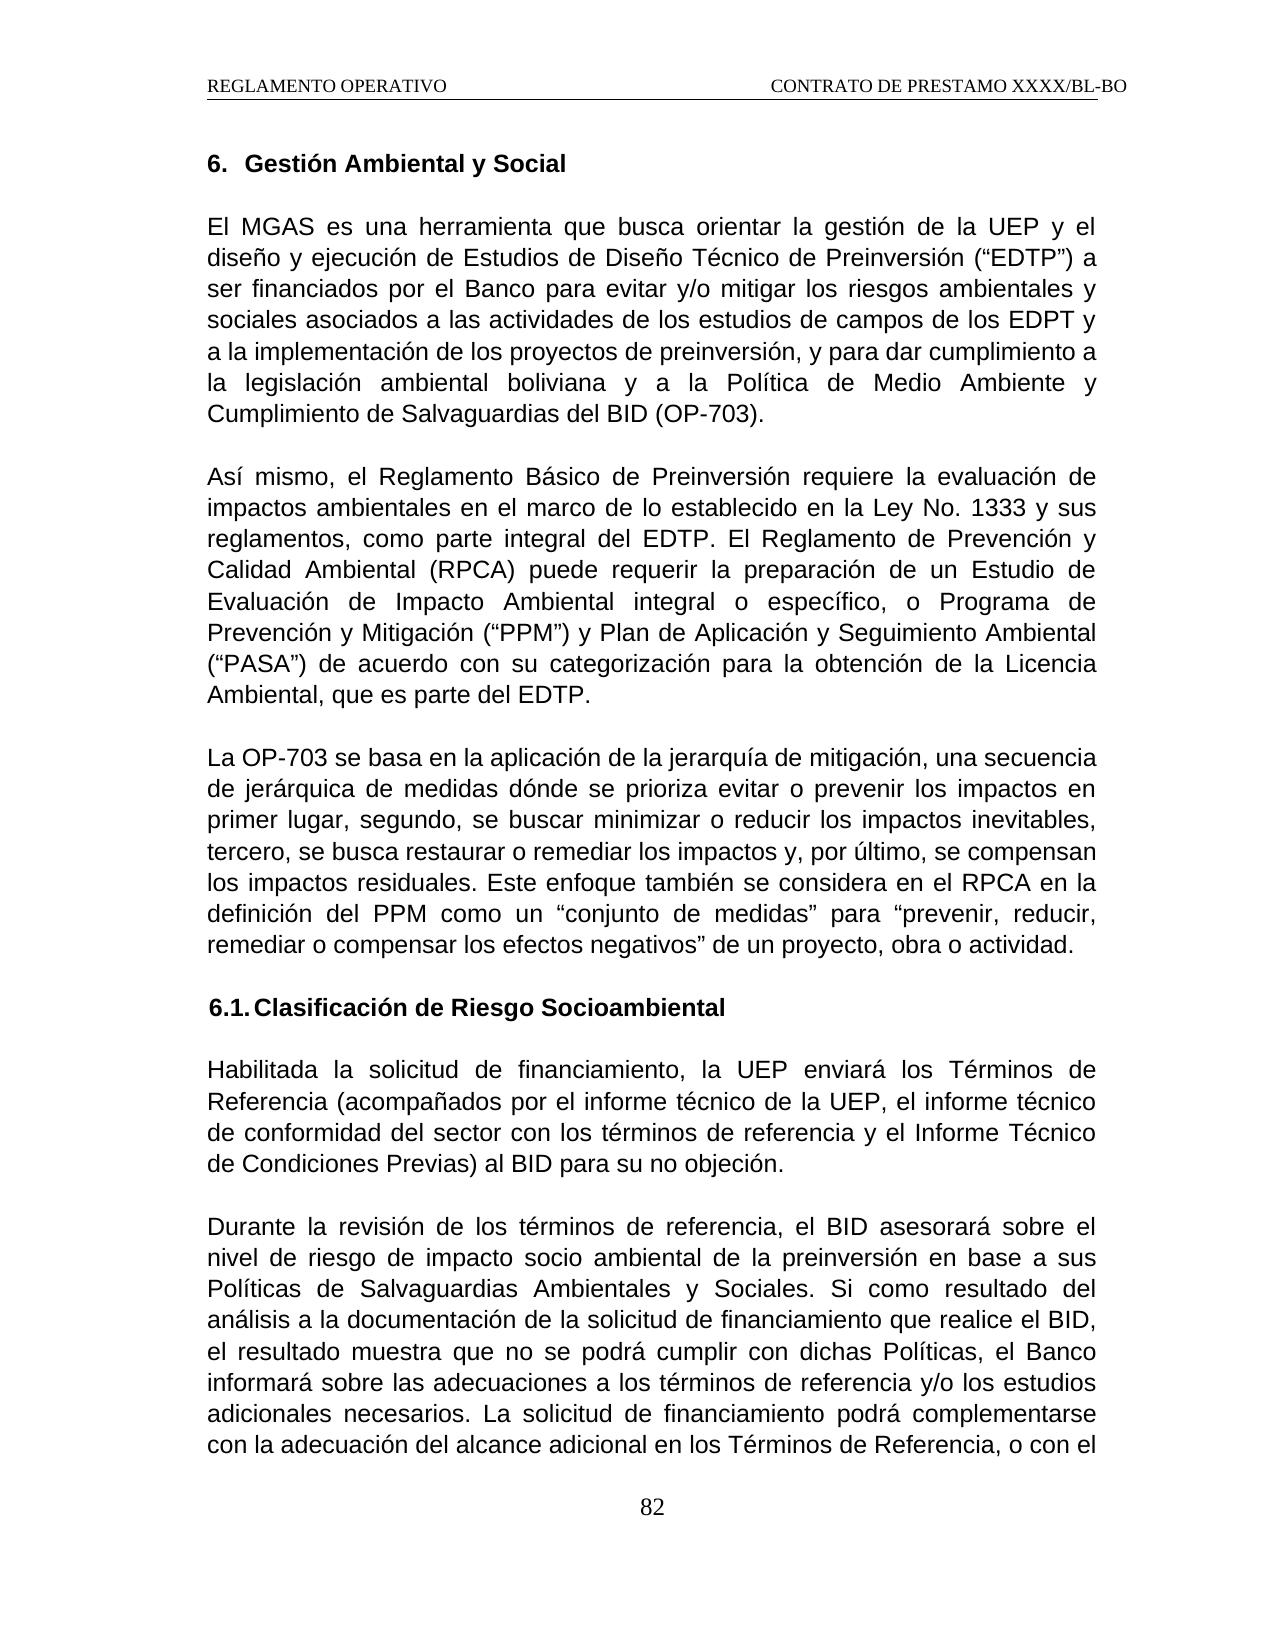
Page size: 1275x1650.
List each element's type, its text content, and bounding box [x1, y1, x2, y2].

text Así mismo, el Reglamento Básico de Preinversión requiere la evaluación de impactos ambientales en el marco de lo establecido en la Ley No. 1333 y sus reglamentos, como parte integral del EDTP. El Reglamento de Prevención y Calidad Ambiental (RPCA) puede requerir la preparación de un Estudio de Evaluación de Impacto Ambiental integral o específico, o Programa de Prevención y Mitigación (“PPM”) y Plan de Aplicación y Seguimiento Ambiental (“PASA”) de acuerdo con su categorización para la obtención de la Licencia Ambiental, que es parte del EDTP. [207, 460, 1098, 710]
list Gestión Ambiental y Social [207, 148, 1098, 179]
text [207, 1210, 1098, 1460]
list Clasificación de Riesgo Socioambiental [209, 991, 1098, 1023]
text El MGAS es una herramienta que busca orientar la gestión de la UEP y el diseño y ejecución de Estudios de Diseño Técnico de Preinversión (“EDTP”) a ser financiados por el Banco para evitar y/o mitigar los riesgos ambientales y sociales asociados a las actividades de los estudios de campos de los EDPT y a la implementación de los proyectos de preinversión, y para dar cumplimiento a la legislación ambiental boliviana y a la Política de Medio Ambiente y Cumplimiento de Salvaguardias del BID (OP-703). [207, 210, 1098, 429]
text Habilitada la solicitud de financiamiento, la UEP enviará los Términos de Referencia (acompañados por el informe técnico de la UEP, el informe técnico de conformidad del sector con los términos de referencia y el Informe Técnico de Condiciones Previas) al BID para su no objeción. [207, 1054, 1098, 1179]
text La OP-703 se basa en la aplicación de la jerarquía de mitigación, una secuencia de jerárquica de medidas dónde se prioriza evitar o prevenir los impactos en primer lugar, segundo, se buscar minimizar o reducir los impactos inevitables, tercero, se busca restaurar o remediar los impactos y, por último, se compensan los impactos residuales. Este enfoque también se considera en el RPCA en la definición del PPM como un “conjunto de medidas” para “prevenir, reducir, remediar o compensar los efectos negativos” de un proyecto, obra o actividad. [207, 741, 1098, 960]
